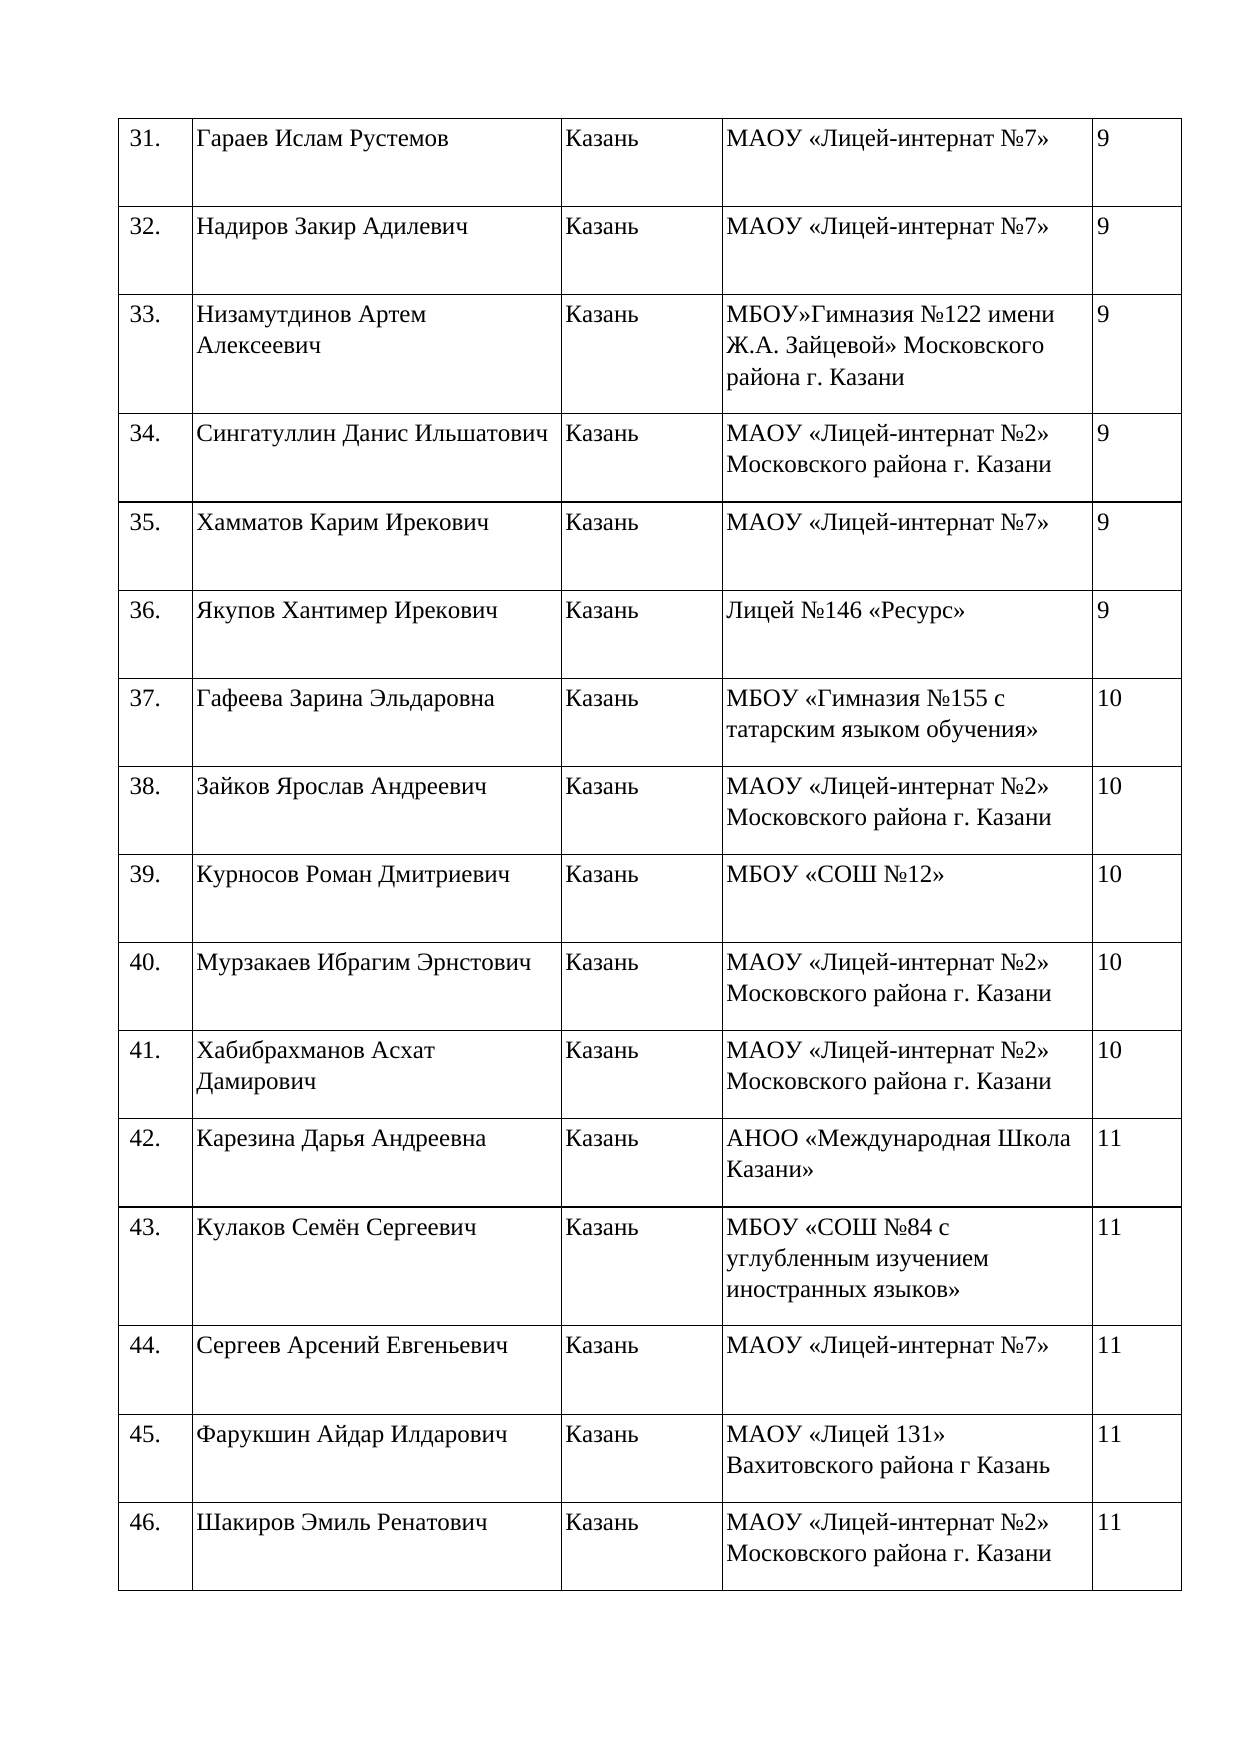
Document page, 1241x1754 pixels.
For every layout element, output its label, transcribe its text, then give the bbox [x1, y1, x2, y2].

table_cell 11 [1093, 1415, 1181, 1502]
table_cell МАОУ «Лицей-интернат №7» [723, 119, 1092, 206]
table_cell Казань [562, 591, 722, 678]
table_cell МБОУ «Гимназия №155 с татарским языком обучения» [723, 679, 1092, 766]
table_cell Хабибрахманов Асхат Дамирович [193, 1031, 561, 1118]
table_cell Казань [562, 767, 722, 854]
table_cell МАОУ «Лицей-интернат №2» Московского района г. Казани [723, 1031, 1092, 1118]
table_cell Кулаков Семён Сергеевич [193, 1208, 561, 1325]
table_cell Казань [562, 295, 722, 413]
table_cell Низамутдинов Артем Алексеевич [193, 295, 561, 413]
table_cell 11 [1093, 1503, 1181, 1590]
table_cell [119, 295, 192, 413]
table_cell [119, 855, 192, 942]
table_cell МАОУ «Лицей-интернат №7» [723, 207, 1092, 294]
table_cell Фарукшин Айдар Илдарович [193, 1415, 561, 1502]
table_cell [119, 1119, 192, 1206]
table_cell Лицей №146 «Ресурс» [723, 591, 1092, 678]
table_cell 11 [1093, 1119, 1181, 1206]
table_cell Казань [562, 207, 722, 294]
table_cell [119, 119, 192, 206]
table_cell Казань [562, 1503, 722, 1590]
table_cell Мурзакаев Ибрагим Эрнстович [193, 943, 561, 1030]
table_cell МБОУ «СОШ №84 с углубленным изучением иностранных языков» [723, 1208, 1092, 1325]
table_cell Казань [562, 503, 722, 589]
table_cell [119, 1415, 192, 1502]
table_cell 9 [1093, 295, 1181, 413]
table_cell Шакиров Эмиль Ренатович [193, 1503, 561, 1590]
table_cell Казань [562, 1415, 722, 1502]
table_cell Гафеева Зарина Эльдаровна [193, 679, 561, 766]
table_cell 9 [1093, 414, 1181, 501]
table_cell Казань [562, 679, 722, 766]
table_cell [119, 503, 192, 589]
table_cell [119, 591, 192, 678]
table_cell 11 [1093, 1208, 1181, 1325]
table_cell 9 [1093, 591, 1181, 678]
table_cell [119, 943, 192, 1030]
table_cell 11 [1093, 1326, 1181, 1413]
table_cell 10 [1093, 767, 1181, 854]
table_cell Казань [562, 855, 722, 942]
table_cell Карезина Дарья Андреевна [193, 1119, 561, 1206]
table_cell [119, 207, 192, 294]
table_cell Казань [562, 1031, 722, 1118]
table_cell МАОУ «Лицей-интернат №2» Московского района г. Казани [723, 767, 1092, 854]
table_cell МАОУ «Лицей-интернат №7» [723, 1326, 1092, 1413]
table_cell МБОУ «СОШ №12» [723, 855, 1092, 942]
table_cell [119, 1208, 192, 1325]
table_cell Сергеев Арсений Евгеньевич [193, 1326, 561, 1413]
table_cell Казань [562, 1119, 722, 1206]
table_cell Надиров Закир Адилевич [193, 207, 561, 294]
table_cell 9 [1093, 119, 1181, 206]
table_cell Казань [562, 414, 722, 501]
table_cell АНОО «Международная Школа Казани» [723, 1119, 1092, 1206]
table_cell [119, 1503, 192, 1590]
table_cell 9 [1093, 207, 1181, 294]
table_cell Гараев Ислам Рустемов [193, 119, 561, 206]
table_cell МАОУ «Лицей-интернат №2» Московского района г. Казани [723, 414, 1092, 501]
table_cell Зайков Ярослав Андреевич [193, 767, 561, 854]
table_cell 9 [1093, 503, 1181, 589]
table_cell Казань [562, 943, 722, 1030]
table_cell 10 [1093, 855, 1181, 942]
table_cell Сингатуллин Данис Ильшатович [193, 414, 561, 501]
table_cell МАОУ «Лицей-интернат №2» Московского района г. Казани [723, 943, 1092, 1030]
table_cell МАОУ «Лицей-интернат №7» [723, 503, 1092, 589]
table_cell [119, 767, 192, 854]
table_cell Якупов Хантимер Ирекович [193, 591, 561, 678]
table_cell МАОУ «Лицей-интернат №2» Московского района г. Казани [723, 1503, 1092, 1590]
table_cell [119, 679, 192, 766]
table_cell МАОУ «Лицей 131» Вахитовского района г Казань [723, 1415, 1092, 1502]
table_cell Казань [562, 119, 722, 206]
table_cell 10 [1093, 943, 1181, 1030]
table_cell Казань [562, 1208, 722, 1325]
table_cell [119, 1326, 192, 1413]
table_cell 10 [1093, 1031, 1181, 1118]
table_cell [119, 1031, 192, 1118]
table_cell 10 [1093, 679, 1181, 766]
table_cell МБОУ»Гимназия №122 имени Ж.А. Зайцевой» Московского района г. Казани [723, 295, 1092, 413]
table_cell Курносов Роман Дмитриевич [193, 855, 561, 942]
table_cell [119, 414, 192, 501]
table_cell Казань [562, 1326, 722, 1413]
table_cell Хамматов Карим Ирекович [193, 503, 561, 589]
